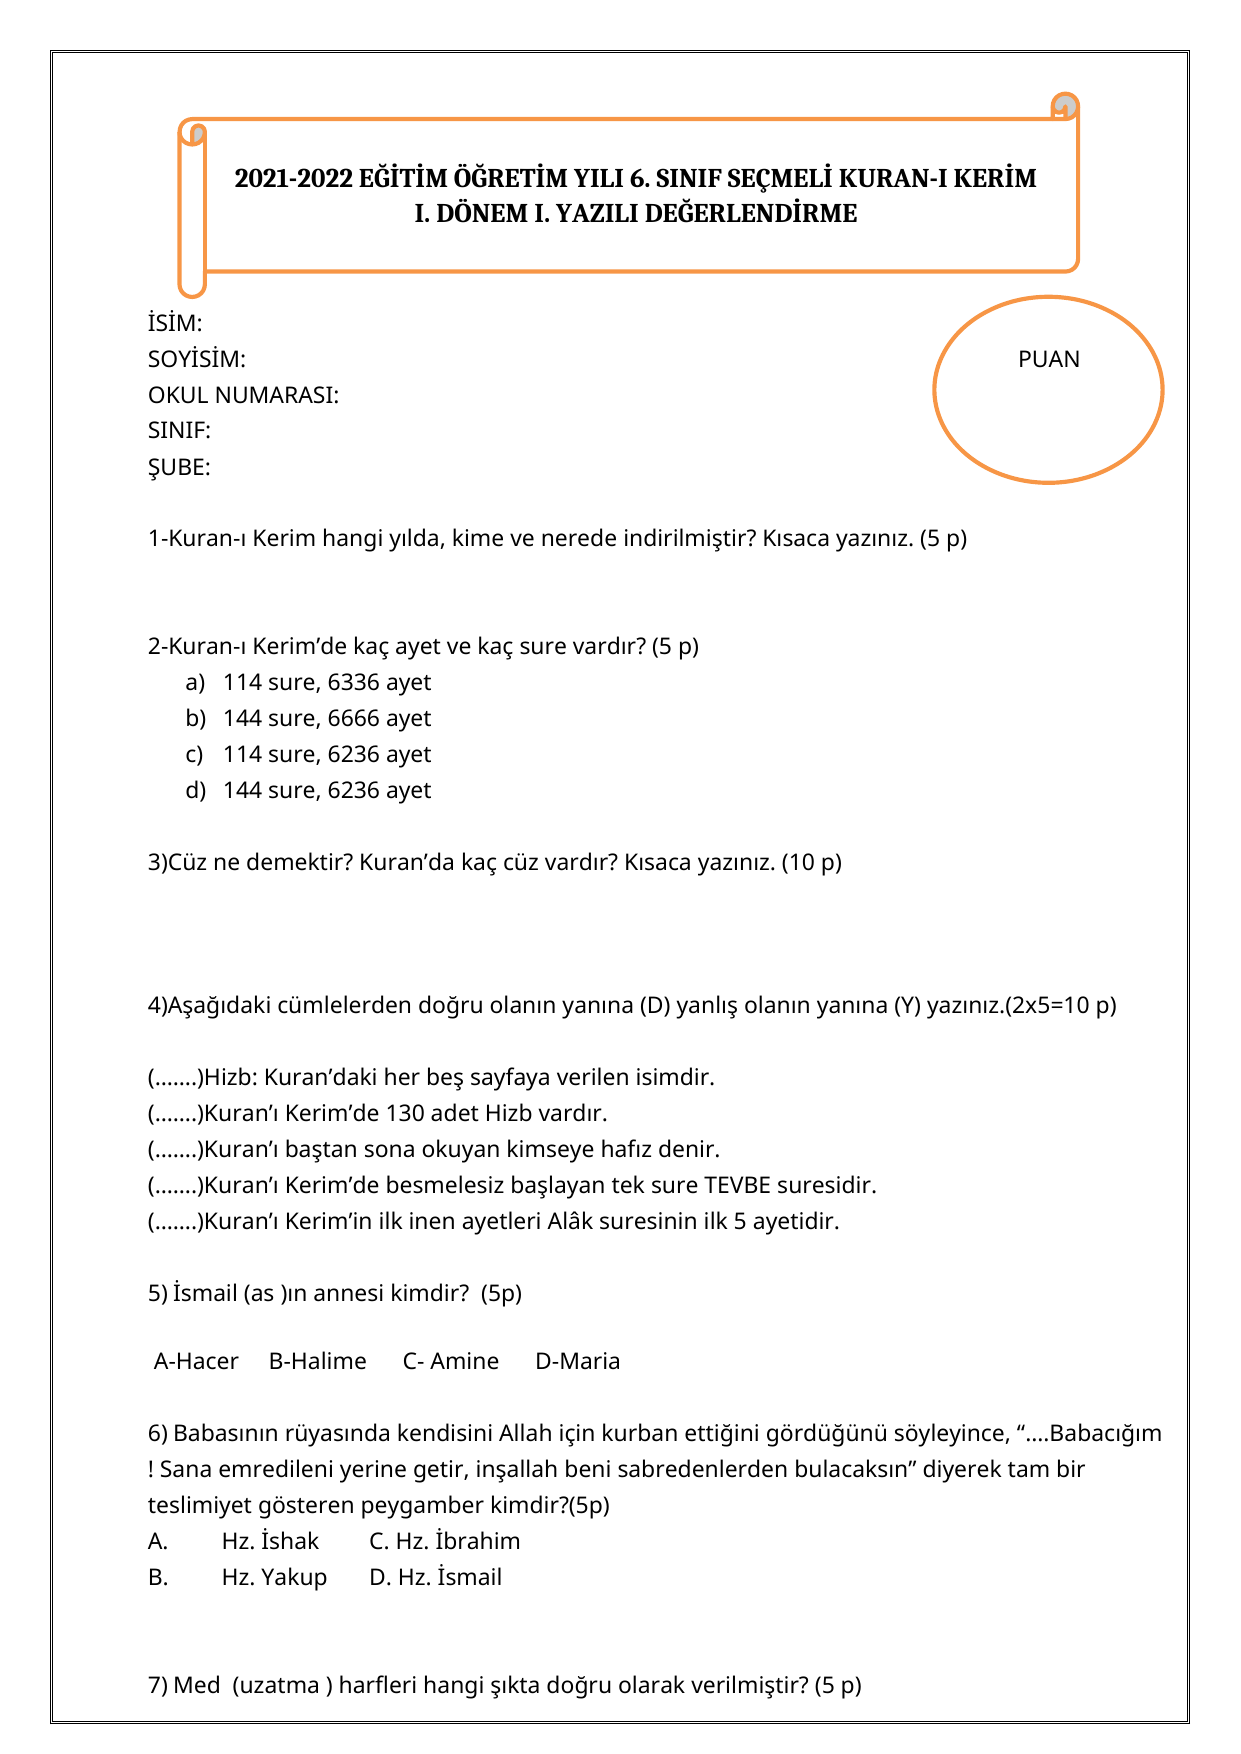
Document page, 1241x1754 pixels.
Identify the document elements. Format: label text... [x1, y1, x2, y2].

text SOYİSİM: [1151, 343, 1167, 374]
text İSİM: [148, 307, 989, 338]
text 1-Kuran-ı Kerim hangi yılda, kime ve nerede indirilmiştir? Kısaca yazınız. (5 p) [148, 522, 1167, 553]
text ŞUBE: [148, 450, 1015, 482]
text OKUL NUMARASI: [148, 378, 934, 410]
text A. Hz. İshak C. Hz. İbrahim [148, 1525, 1167, 1556]
text A-Hacer B-Halime C- Amine D-Maria [148, 1345, 1167, 1376]
list 114 sure, 6336 ayet [185, 666, 1167, 697]
text (…….)Kuran’ı Kerim’de besmelesiz başlayan tek sure TEVBE suresidir. [148, 1169, 1167, 1200]
text 4)Aşağıdaki cümlelerden doğru olanın yanına (D) yanlış olanın yanına (Y) yazınız.(2x5=10 p) [148, 989, 1167, 1021]
text 3)Cüz ne demektir? Kuran’da kaç cüz vardır? Kısaca yazınız. (10 p) [148, 846, 1167, 877]
text 5) İsmail (as )ın annesi kimdir? (5p) [148, 1277, 1167, 1308]
list 144 sure, 6666 ayet [185, 702, 1167, 733]
text ŞUBE: [1082, 450, 1167, 482]
text (…….)Kuran’ı Kerim’de 130 adet Hizb vardır. [148, 1097, 1167, 1128]
text (…….)Kuran’ı Kerim’in ilk inen ayetleri Alâk suresinin ilk 5 ayetidir. [148, 1205, 1167, 1236]
text (…….)Hizb: Kuran’daki her beş sayfaya verilen isimdir. [148, 1061, 1167, 1093]
text İSİM: [1108, 307, 1167, 338]
text 7) Med (uzatma ) harfleri hangi şıkta doğru olarak verilmiştir? (5 p) [148, 1668, 1167, 1700]
list 144 sure, 6236 ayet [185, 774, 1167, 805]
text 6) Babasının rüyasında kendisini Allah için kurban ettiğini gördüğünü söyleyince, “….Babacığım ! Sana emredileni yerine getir, inşallah beni sabredenlerden bulacaksın” diyerek tam bir teslimiyet gösteren peygamber kimdir?(5p) [148, 1417, 1167, 1520]
text SINIF: [148, 414, 953, 446]
text SOYİSİM: [148, 343, 946, 374]
text (…….)Kuran’ı baştan sona okuyan kimseye hafız denir. [148, 1133, 1167, 1164]
text 2-Kuran-ı Kerim’de kaç ayet ve kaç sure vardır? (5 p) [148, 630, 1167, 661]
text SINIF: [1144, 414, 1167, 446]
text B. Hz. Yakup D. Hz. İsmail [148, 1561, 1167, 1592]
list 114 sure, 6236 ayet [185, 738, 1167, 769]
